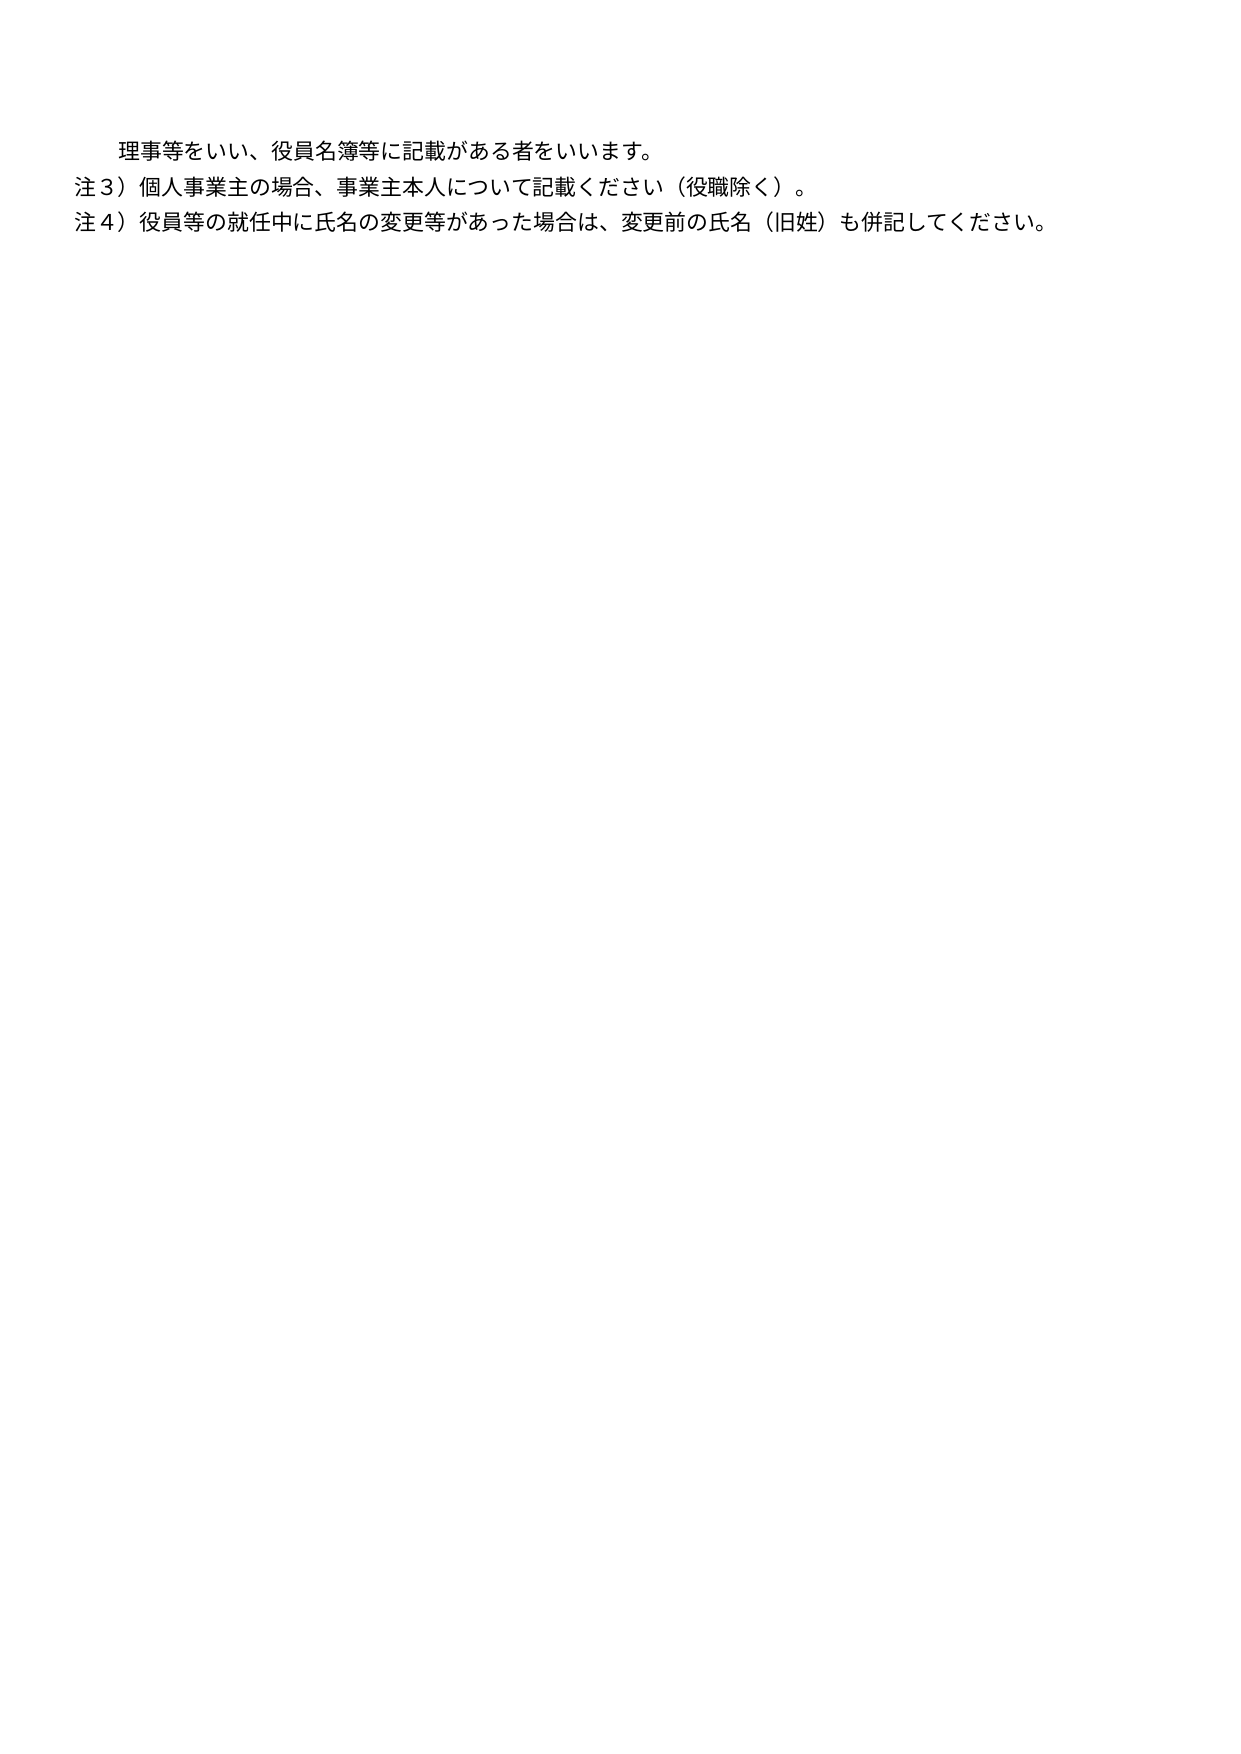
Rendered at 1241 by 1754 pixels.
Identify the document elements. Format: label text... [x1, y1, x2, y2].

text 注３）個人事業主の場合、事業主本人について記載ください（役職除く）。 [74, 168, 1181, 203]
text 注４）役員等の就任中に氏名の変更等があった場合は、変更前の氏名（旧姓）も併記してください。 [74, 203, 1181, 239]
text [74, 132, 1181, 168]
